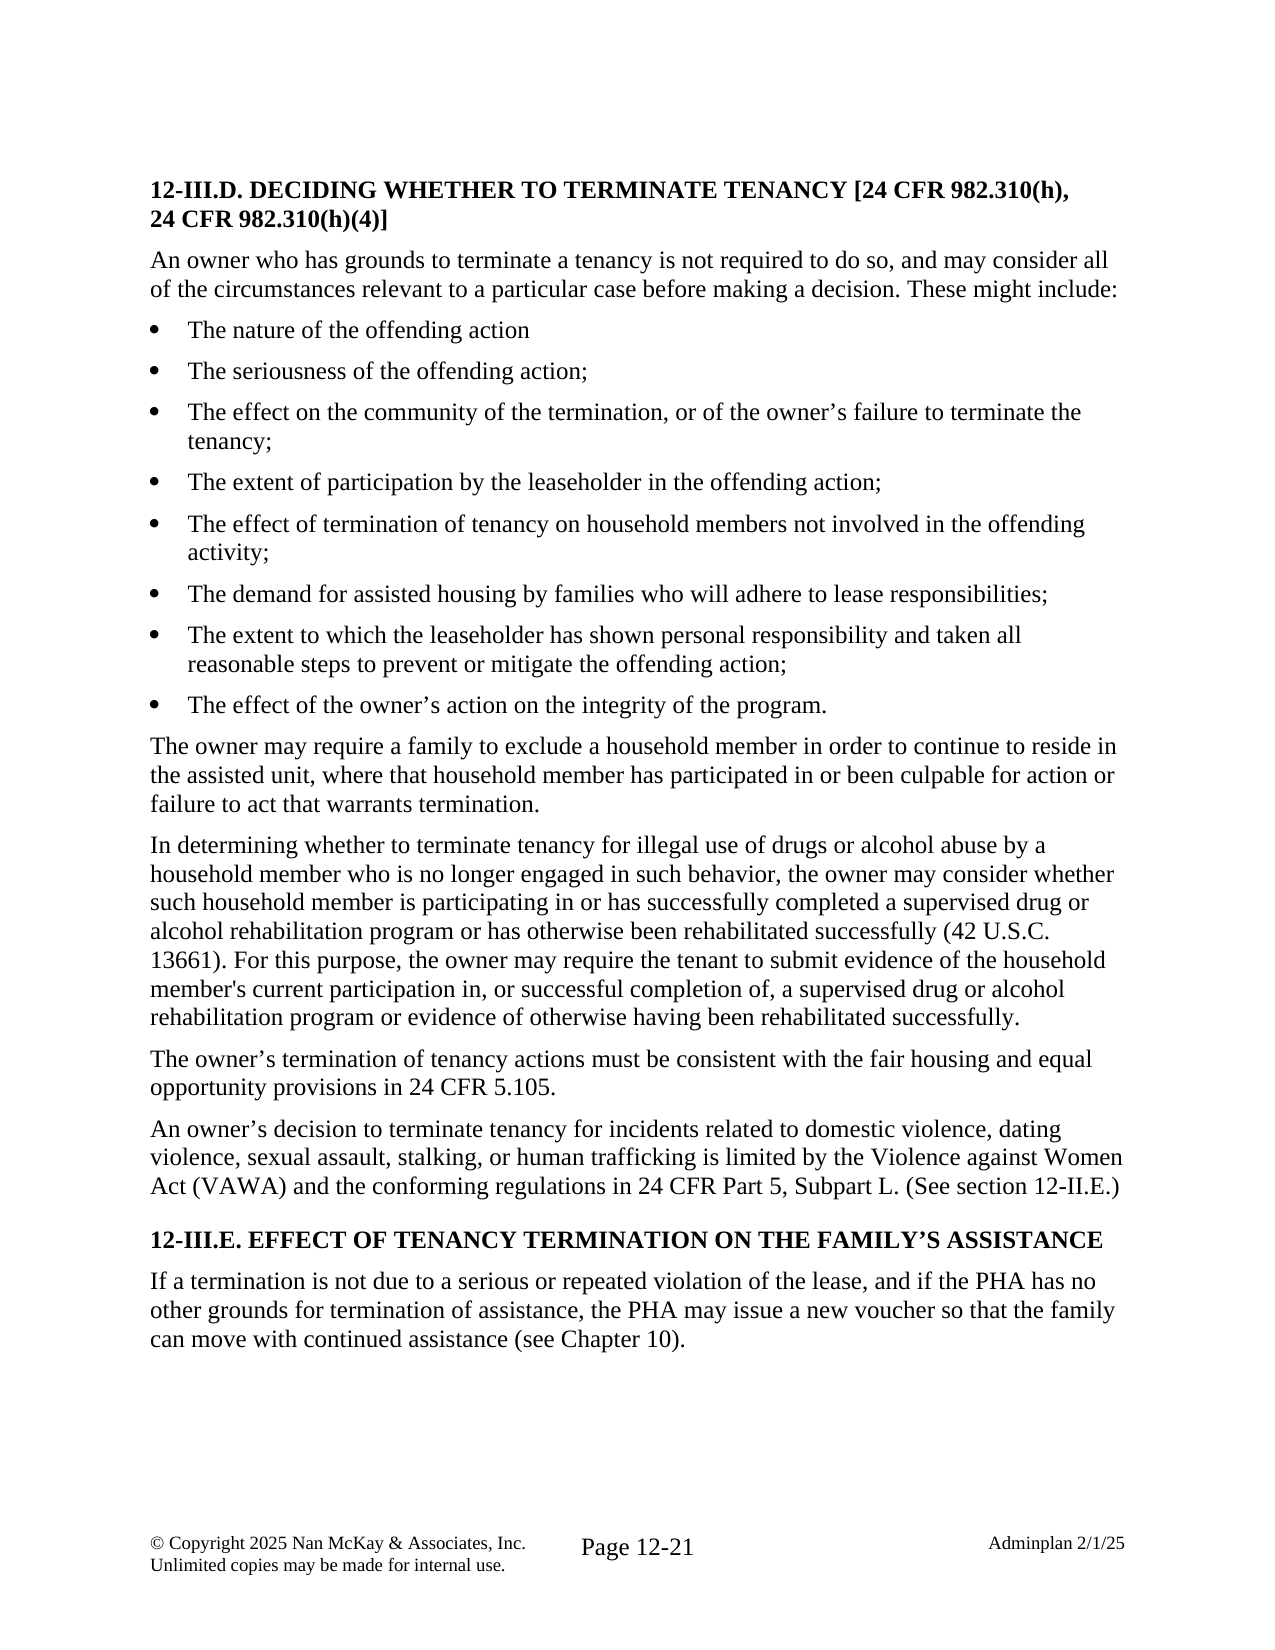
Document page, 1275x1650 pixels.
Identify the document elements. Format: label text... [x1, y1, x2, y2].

list The effect of termination of tenancy on household members not involved in the offending activity; [150, 509, 1125, 566]
list The extent of participation by the leaseholder in the offending action; [150, 467, 1125, 496]
list The demand for assisted housing by families who will adhere to lease responsibilities; [150, 579, 1125, 607]
text The owner may require a family to exclude a household member in order to continue to reside in the assisted unit, where that household member has participated in or been culpable for action or failure to act that warrants termination. [150, 731, 1125, 817]
list The effect of the owner’s action on the integrity of the program. [150, 690, 1125, 719]
text In determining whether to terminate tenancy for illegal use of drugs or alcohol abuse by a household member who is no longer engaged in such behavior, the owner may consider whether such household member is participating in or has successfully completed a supervised drug or alcohol rehabilitation program or has otherwise been rehabilitated successfully (42 U.S.C. 13661). For this purpose, the owner may require the tenant to submit evidence of the household member's current participation in, or successful completion of, a supervised drug or alcohol rehabilitation program or evidence of otherwise having been rehabilitated successfully. [150, 830, 1125, 1031]
text If a termination is not due to a serious or repeated violation of the lease, and if the PHA has no other grounds for termination of assistance, the PHA may issue a new voucher so that the family can move with continued assistance (see Chapter 10). [150, 1266, 1125, 1352]
list The seriousness of the offending action; [150, 356, 1125, 385]
list The effect on the community of the termination, or of the owner’s failure to terminate the tenancy; [150, 397, 1125, 455]
list The extent to which the leaseholder has shown personal responsibility and taken all reasonable steps to prevent or mitigate the offending action; [150, 620, 1125, 677]
list The nature of the offending action [150, 315, 1125, 344]
text 12-III.E. EFFECT OF TENANCY TERMINATION ON THE FAMILY’S ASSISTANCE [150, 1225, 1125, 1254]
text The owner’s termination of tenancy actions must be consistent with the fair housing and equal opportunity provisions in 24 CFR 5.105. [150, 1044, 1125, 1101]
text An owner’s decision to terminate tenancy for incidents related to domestic violence, dating violence, sexual assault, stalking, or human trafficking is limited by the Violence against Women Act (VAWA) and the conforming regulations in 24 CFR Part 5, Subpart L. (See section 12-II.E.) [150, 1114, 1125, 1200]
text An owner who has grounds to terminate a tenancy is not required to do so, and may consider all of the circumstances relevant to a particular case before making a decision. These might include: [150, 245, 1125, 302]
text 12-III.D. DECIDING WHETHER TO TERMINATE TENANCY [24 CFR 982.310(h), 24 CFR 982.310(h)(4)] [150, 175, 1125, 232]
